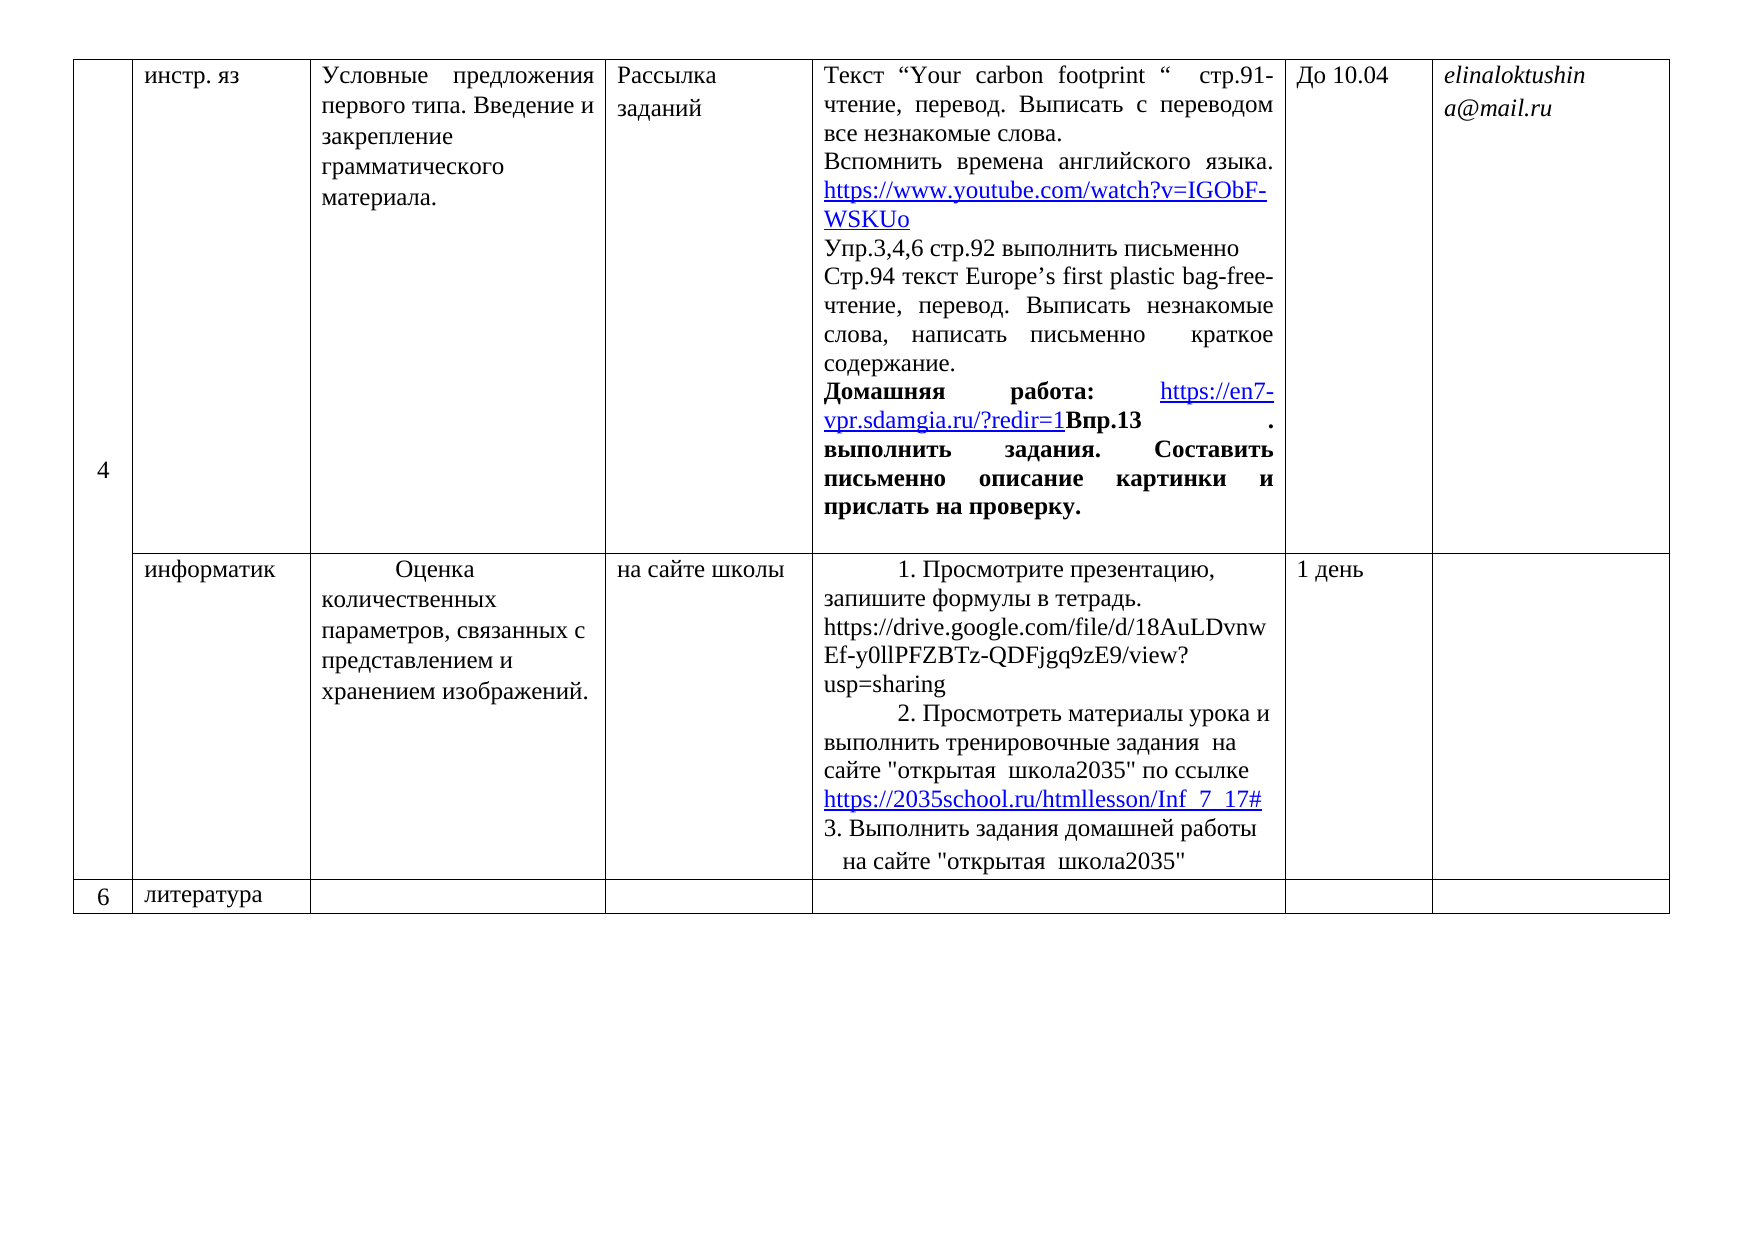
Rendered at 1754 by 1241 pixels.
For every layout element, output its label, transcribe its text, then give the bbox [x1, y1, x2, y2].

table_cell До 10.04 [1286, 60, 1432, 553]
table_cell 6 [74, 880, 132, 913]
table_cell литература [133, 880, 310, 913]
table_cell Оценка количественных параметров, связанных с представлением и хранением изображений. [311, 554, 605, 878]
table_cell [606, 880, 812, 913]
table_cell 4 [74, 60, 132, 878]
table_cell [813, 880, 1285, 913]
table_cell [311, 880, 605, 913]
table_cell Рассылка заданий [606, 60, 812, 553]
table_cell на сайте школы [606, 554, 812, 878]
table_cell [1286, 880, 1432, 913]
table_cell инстр. яз [133, 60, 310, 553]
table_cell Условные предложения первого типа. Введение и закрепление грамматического материала. [311, 60, 605, 553]
table_cell Текст “Your carbon footprint “ стр.91- чтение, перевод. Выписать с переводом все незнакомые слова. Вспомнить времена английского языка. https://www.youtube.com/watch?v=IGObF-WSKUo Упр.3,4,6 стр.92 выполнить письменно Стр.94 текст Europe’s first plastic bag-free- чтение, перевод. Выписать незнакомые слова, написать письменно краткое содержание. Домашняя работа: https://en7-vpr.sdamgia.ru/?redir=1Впр.13 . выполнить задания. Составить письменно описание картинки и прислать на проверку. [813, 60, 1285, 553]
table_cell [1433, 554, 1669, 878]
table_cell 1 день [1286, 554, 1432, 878]
table_cell elinaloktushina@mail.ru [1433, 60, 1669, 553]
table_cell 1. Просмотрите презентацию, запишите формулы в тетрадь. https://drive.google.com/file/d/18AuLDvnwEf-y0llPFZBTz-QDFjgq9zE9/view?usp=sharing 2. Просмотреть материалы урока и выполнить тренировочные задания на сайте "открытая школа2035" по ссылке https://2035school.ru/htmllesson/Inf_7_17# 3. Выполнить задания домашней работы на сайте "открытая школа2035" [813, 554, 1285, 878]
table_cell [1433, 880, 1669, 913]
table_cell информатик [133, 554, 310, 878]
